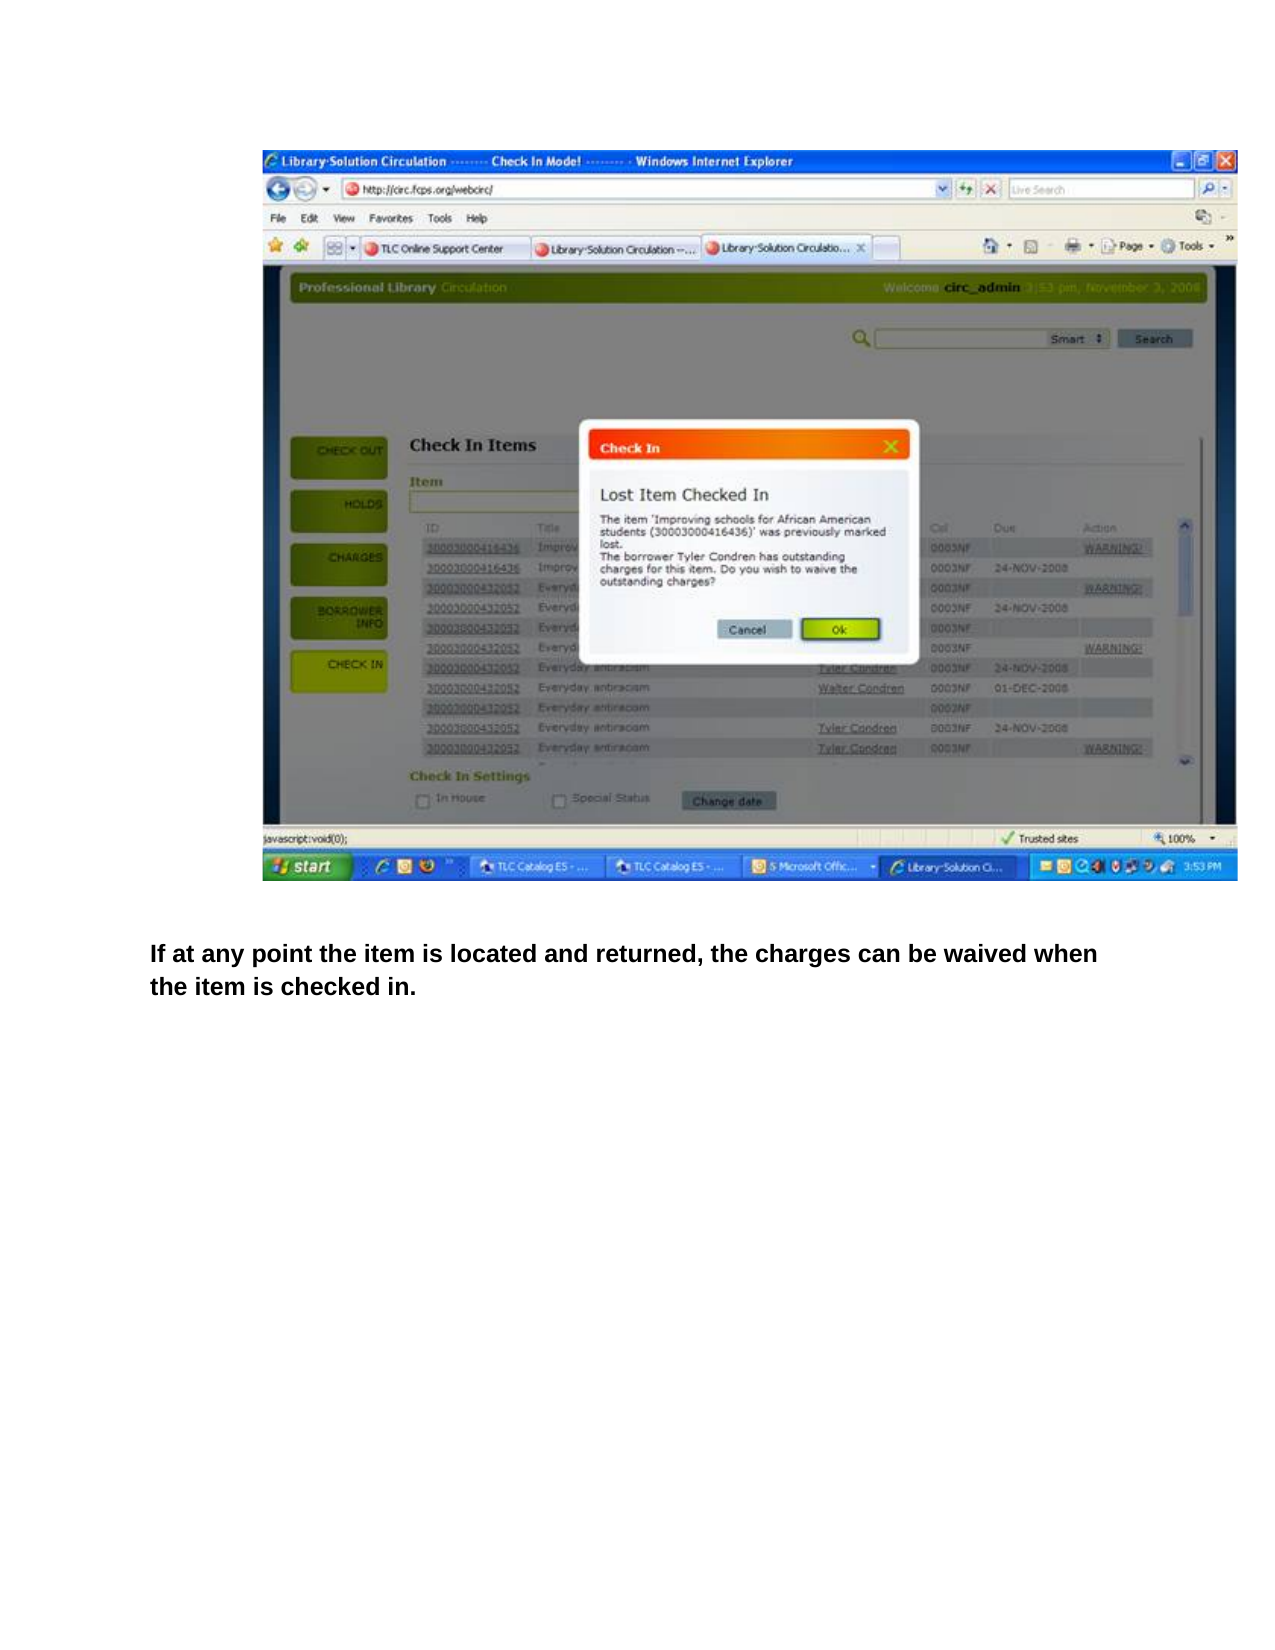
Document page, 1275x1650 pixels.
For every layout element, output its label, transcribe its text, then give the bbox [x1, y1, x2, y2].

text If at any point the item is located and returned, the charges can be waived when the item is checked in. [150, 939, 1125, 1001]
picture [262, 150, 1238, 881]
